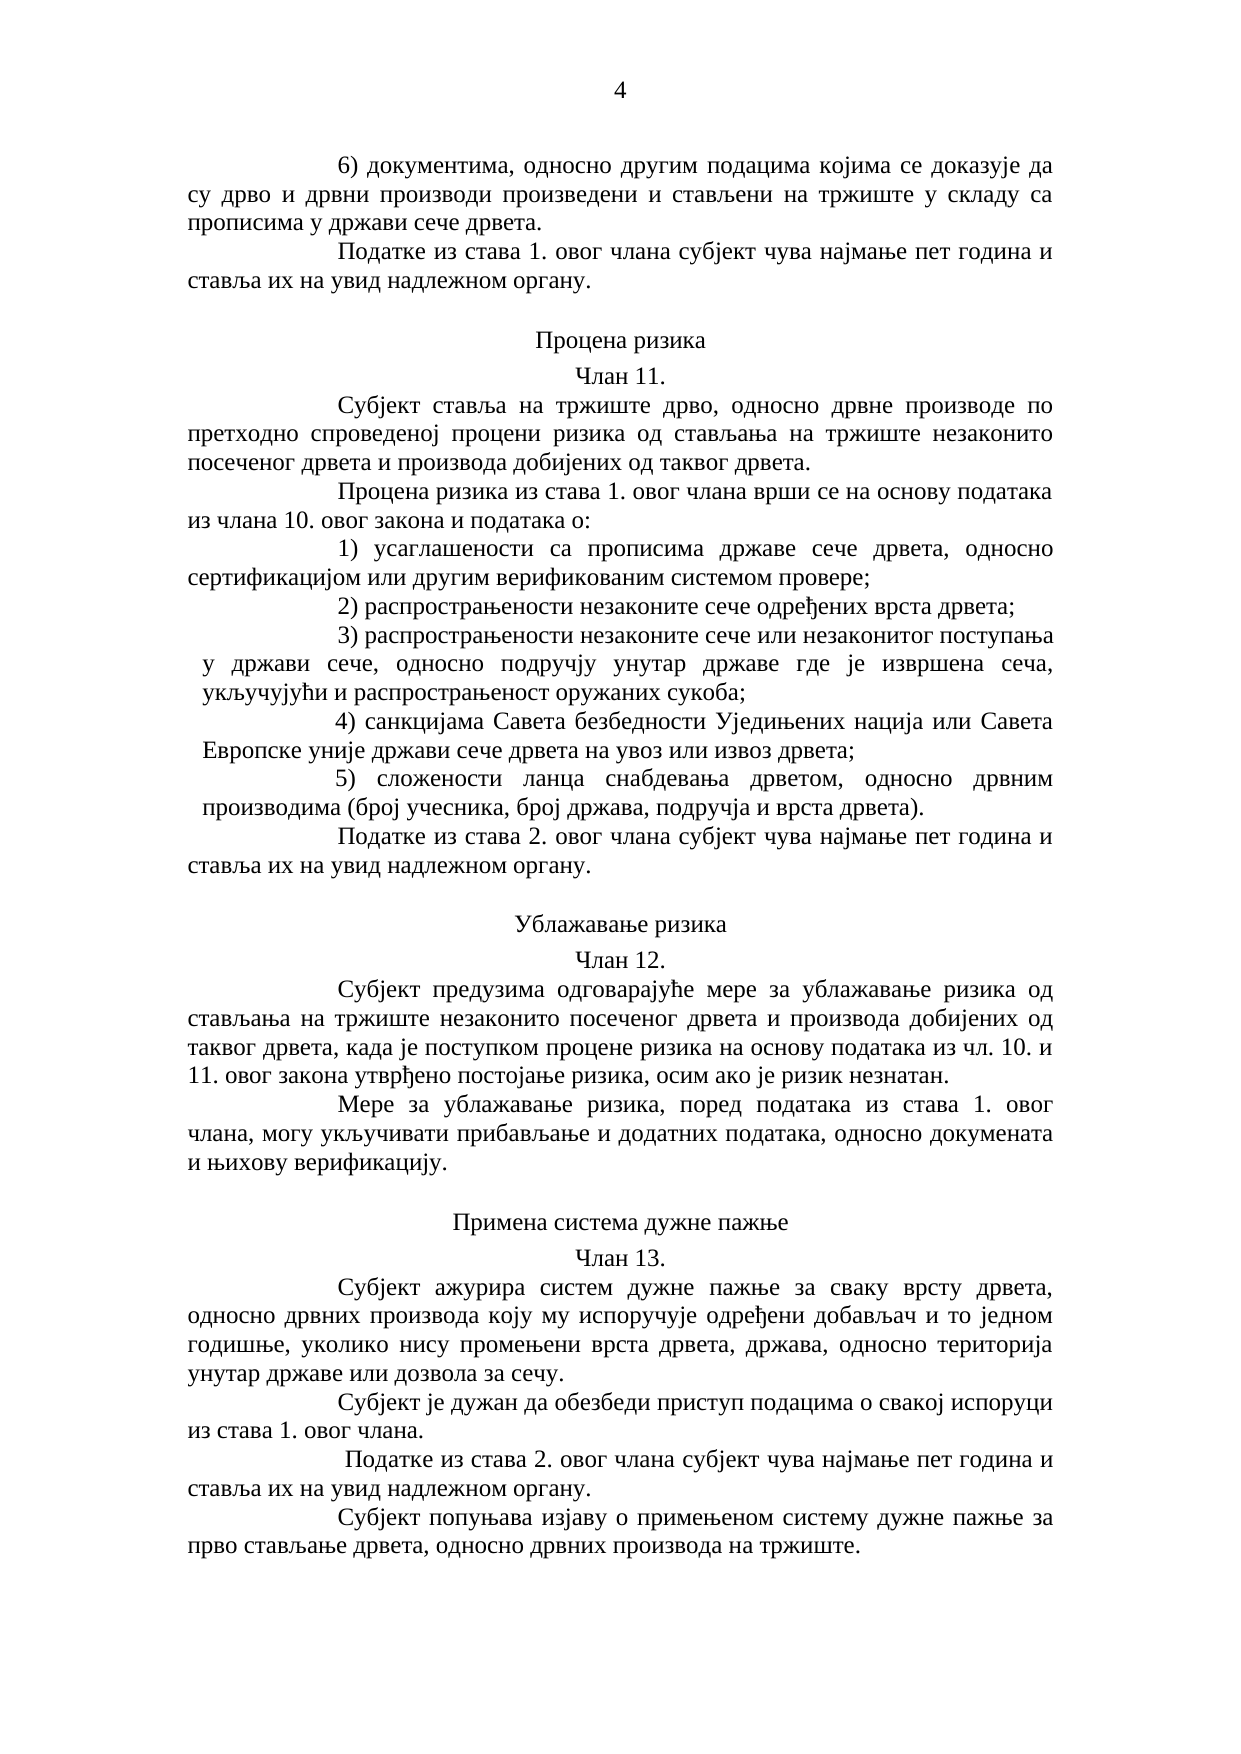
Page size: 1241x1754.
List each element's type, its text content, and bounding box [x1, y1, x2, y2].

text Ублажавање ризика [187, 909, 1054, 938]
text Процена ризика [187, 325, 1054, 354]
text Податке из става 2. овог члана субјект чува најмање пет година и ставља их на увид надлежном органу. [187, 1444, 1054, 1502]
text Субјект предузима одговарајуће мере за ублажавање ризика од стављања на тржиште незаконито посеченог дрвета и производа добијених од таквог дрвета, када је поступком процене ризика на основу података из чл. 10. и 11. овог закона утврђено постојање ризика, осим ако је ризик незнатан. [187, 974, 1054, 1089]
text Субјект је дужан да обезбеди приступ подацима о свакој испоруци из става 1. овог члана. [187, 1387, 1054, 1444]
text 3) распрострањености незаконите сече или незаконитог поступања у држави сече, односно подручју унутар државе где је извршена сеча, укључујући и распрострањеност оружаних сукоба; [202, 620, 1054, 706]
text Субјект ставља на тржиште дрво, односно дрвне производе по претходно спроведеној процени ризика од стављања на тржиште незаконито посеченог дрвета и производа добијених од таквог дрвета. [187, 390, 1054, 476]
text Податке из става 1. овог члана субјект чува најмање пет година и ставља их на увид надлежном органу. [187, 236, 1054, 294]
text Члан 11. [187, 361, 1054, 390]
text Процена ризика из става 1. овог члана врши се на основу података из члана 10. овог закона и података о: [187, 476, 1054, 533]
text Члан 13. [187, 1243, 1054, 1272]
text Податке из става 2. овог члана субјект чува најмање пет година и ставља их на увид надлежном органу. [187, 821, 1054, 878]
text Мере за ублажавање ризика, поред података из става 1. овог члана, могу укључивати прибављање и додатних података, односно докумената и њихову верификацију. [187, 1089, 1054, 1176]
text 4) санкцијама Савета безбедности Уједињених нација или Савета Европске уније држави сече дрвета на увоз или извоз дрвета; [202, 706, 1054, 763]
text 6) документима, односно другим подацима којима се доказује да су дрво и дрвни производи произведени и стављени на тржиште у складу са прописима у држави сече дрвета. [187, 150, 1054, 236]
text 2) распрострањености незаконите сече одређених врста дрвета; [337, 591, 1054, 620]
text 5) сложености ланца снабдевања дрветом, односно дрвним производима (број учесника, број држава, подручја и врста дрвета). [202, 763, 1054, 821]
text Субјект ажурира систем дужне пажње за сваку врсту дрвета, односно дрвних производа коју му испоручује одређени добављач и то једном годишње, уколико нису промењени врста дрвета, држава, односно територија унутар државе или дозвола за сечу. [187, 1272, 1054, 1387]
text Примена система дужне пажње [187, 1207, 1054, 1236]
text Члан 12. [187, 946, 1054, 974]
text Субјект попуњава изјаву о примењеном систему дужне пажње за прво стављање дрвета, односно дрвних производа на тржиште. [187, 1502, 1054, 1559]
text 1) усаглашености са прописима државе сече дрвета, односно сертификацијом или другим верификованим системом провере; [187, 533, 1054, 591]
